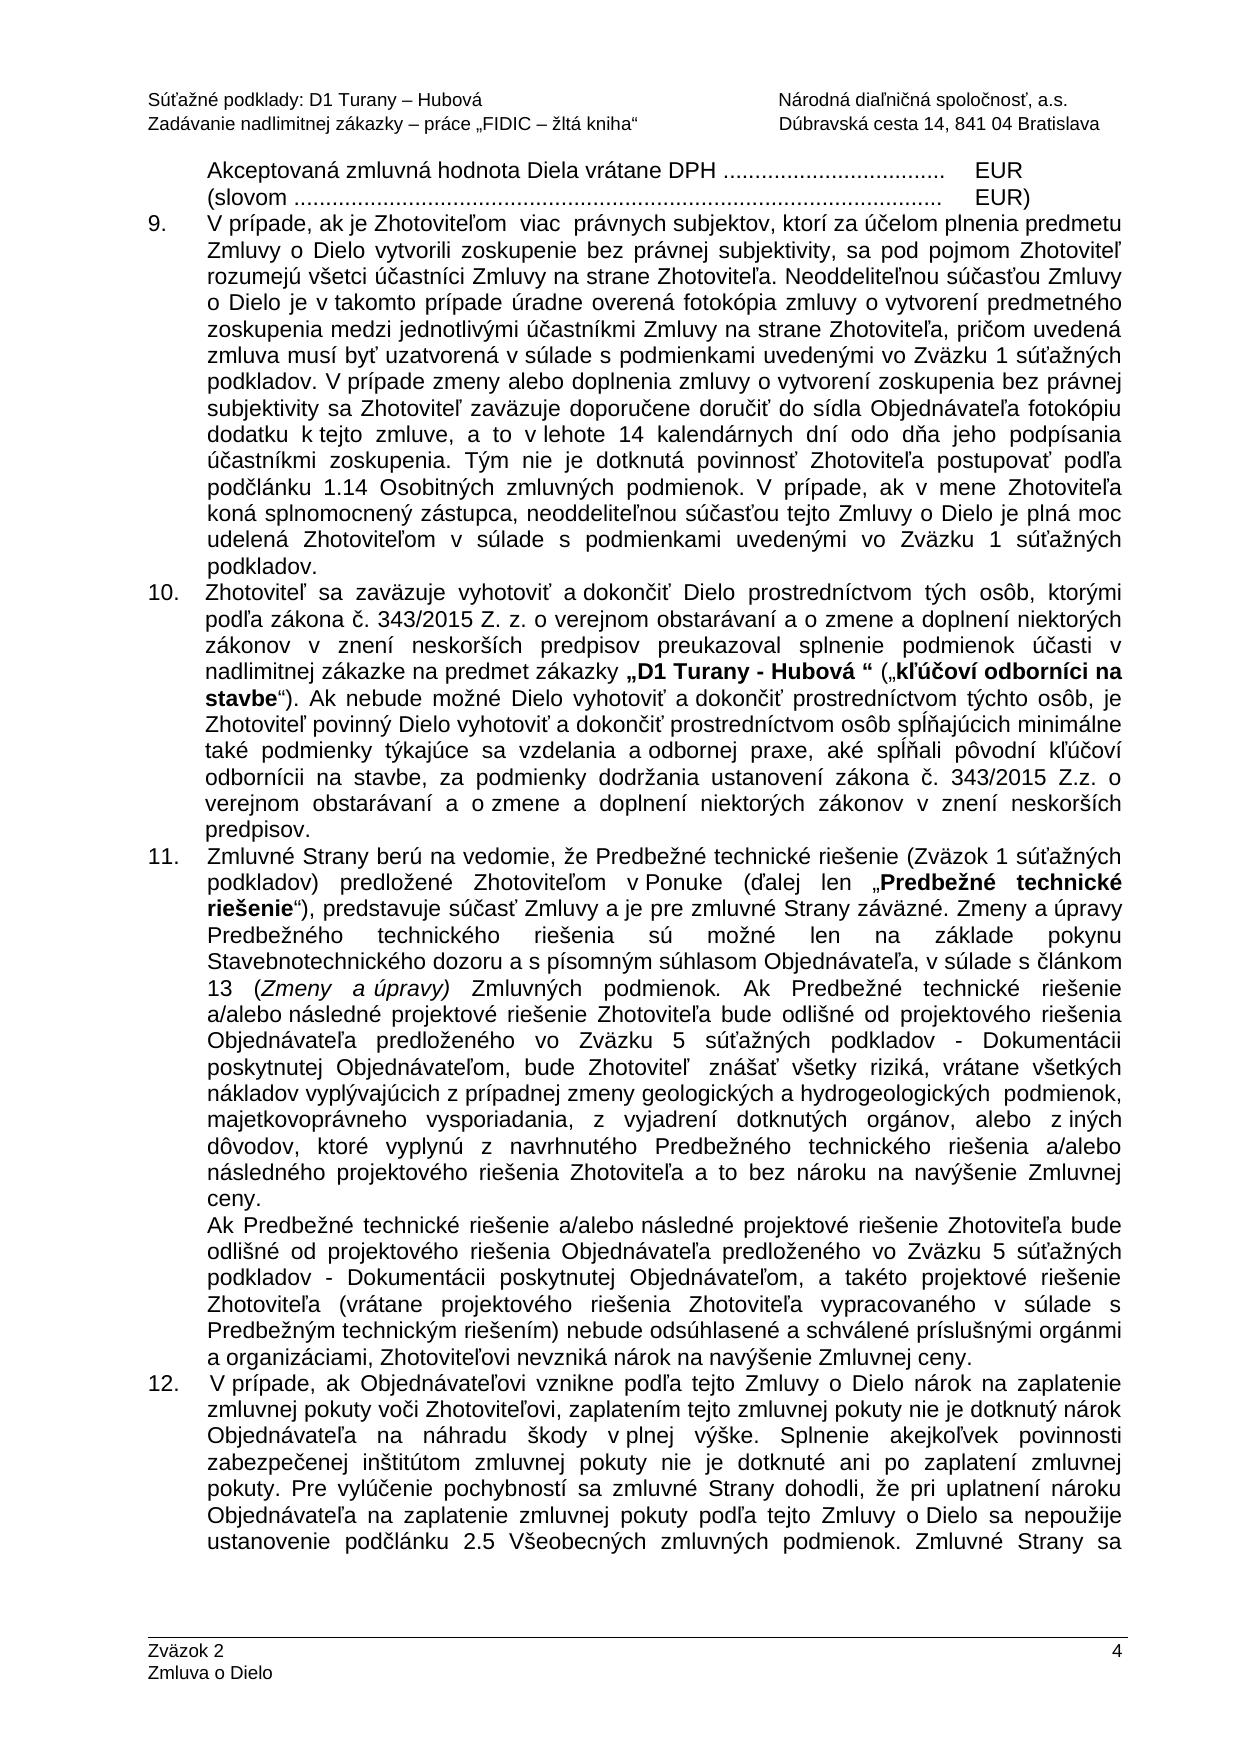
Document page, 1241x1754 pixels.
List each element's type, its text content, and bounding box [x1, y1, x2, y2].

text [148, 1370, 1122, 1554]
text 9. V prípade, ak je Zhotoviteľom viac právnych subjektov, ktorí za účelom plnenia predmetu Zmluvy o Dielo vytvorili zoskupenie bez právnej subjektivity, sa pod pojmom Zhotoviteľ rozumejú všetci účastníci Zmluvy na strane Zhotoviteľa. Neoddeliteľnou súčasťou Zmluvy o Dielo je v takomto prípade úradne overená fotokópia zmluvy o vytvorení predmetného zoskupenia medzi jednotlivými účastníkmi Zmluvy na strane Zhotoviteľa, pričom uvedená zmluva musí byť uzatvorená v súlade s podmienkami uvedenými vo Zväzku 1 súťažných podkladov. V prípade zmeny alebo doplnenia zmluvy o vytvorení zoskupenia bez právnej subjektivity sa Zhotoviteľ zaväzuje doporučene doručiť do sídla Objednávateľa fotokópiu dodatku k tejto zmluve, a to v lehote 14 kalendárnych dní odo dňa jeho podpísania účastníkmi zoskupenia. Tým nie je dotknutá povinnosť Zhotoviteľa postupovať podľa podčlánku 1.14 Osobitných zmluvných podmienok. V prípade, ak v mene Zhotoviteľa koná splnomocnený zástupca, neoddeliteľnou súčasťou tejto Zmluvy o Dielo je plná moc udelená Zhotoviteľom v súlade s podmienkami uvedenými vo Zväzku 1 súťažných podkladov. [148, 210, 1122, 579]
text Ak Predbežné technické riešenie a/alebo následné projektové riešenie Zhotoviteľa bude odlišné od projektového riešenia Objednávateľa predloženého vo Zväzku 5 súťažných podkladov - Dokumentácii poskytnutej Objednávateľom, a takéto projektové riešenie Zhotoviteľa (vrátane projektového riešenia Zhotoviteľa vypracovaného v súlade s Predbežným technickým riešením) nebude odsúhlasené a schválené príslušnými orgánmi a organizáciami, Zhotoviteľovi nevzniká nárok na navýšenie Zmluvnej ceny. [207, 1212, 1122, 1370]
text (slovom ...................................................................................................... EUR) [148, 184, 1122, 210]
text 11. Zmluvné Strany berú na vedomie, že Predbežné technické riešenie (Zväzok 1 súťažných podkladov) predložené Zhotoviteľom v Ponuke (ďalej len „Predbežné technické riešenie“), predstavuje súčasť Zmluvy a je pre zmluvné Strany záväzné. Zmeny a úpravy Predbežného technického riešenia sú možné len na základe pokynu Stavebnotechnického dozoru a s písomným súhlasom Objednávateľa, v súlade s článkom 13 (Zmeny a úpravy) Zmluvných podmienok. Ak Predbežné technické riešenie a/alebo následné projektové riešenie Zhotoviteľa bude odlišné od projektového riešenia Objednávateľa predloženého vo Zväzku 5 súťažných podkladov - Dokumentácii poskytnutej Objednávateľom, bude Zhotoviteľ znášať všetky riziká, vrátane všetkých nákladov vyplývajúcich z prípadnej zmeny geologických a hydrogeologických podmienok, majetkovoprávneho vysporiadania, z vyjadrení dotknutých orgánov, alebo z iných dôvodov, ktoré vyplynú z navrhnutého Predbežného technického riešenia a/alebo následného projektového riešenia Zhotoviteľa a to bez nároku na navýšenie Zmluvnej ceny. [148, 843, 1122, 1212]
text 10. Zhotoviteľ sa zaväzuje vyhotoviť a dokončiť Dielo prostredníctvom tých osôb, ktorými podľa zákona č. 343/2015 Z. z. o verejnom obstarávaní a o zmene a doplnení niektorých zákonov v znení neskorších predpisov preukazoval splnenie podmienok účasti v nadlimitnej zákazke na predmet zákazky „D1 Turany - Hubová “ („kľúčoví odborníci na stavbe“). Ak nebude možné Dielo vyhotoviť a dokončiť prostredníctvom týchto osôb, je Zhotoviteľ povinný Dielo vyhotoviť a dokončiť prostredníctvom osôb spĺňajúcich minimálne také podmienky týkajúce sa vzdelania a odbornej praxe, aké spĺňali pôvodní kľúčoví odbornícii na stavbe, za podmienky dodržania ustanovení zákona č. 343/2015 Z.z. o verejnom obstarávaní a o zmene a doplnení niektorých zákonov v znení neskorších predpisov. [148, 579, 1122, 843]
text Akceptovaná zmluvná hodnota Diela vrátane DPH ................................... EUR [148, 157, 1122, 184]
